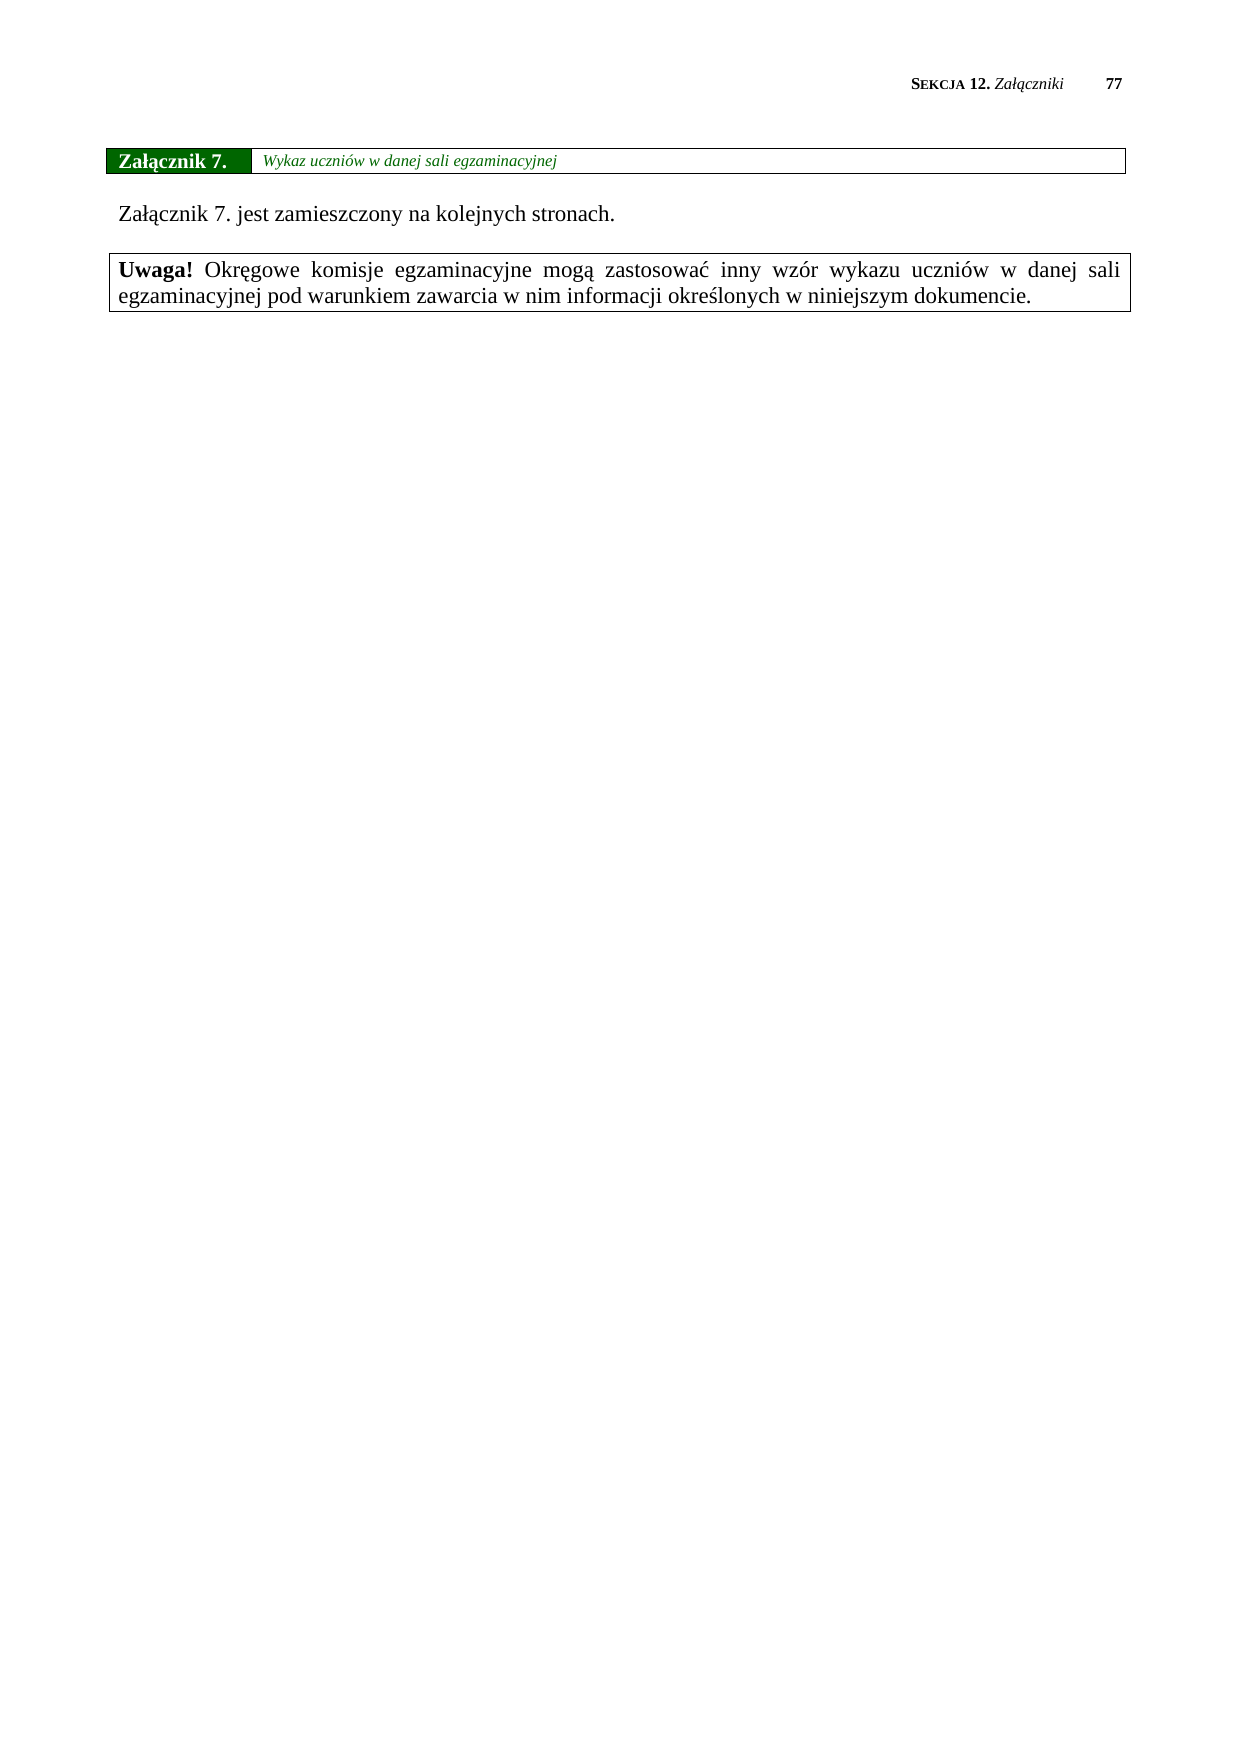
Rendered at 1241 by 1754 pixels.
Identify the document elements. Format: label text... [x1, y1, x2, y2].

table_header Wykaz uczniów w danej sali egzaminacyjnej [252, 149, 1125, 173]
text Uwaga! Okręgowe komisje egzaminacyjne mogą zastosować inny wzór wykazu uczniów w danej sali egzaminacyjnej pod warunkiem zawarcia w nim informacji określonych w niniejszym dokumencie. [110, 254, 1130, 311]
table_header Załącznik 7. [107, 149, 251, 173]
text Załącznik 7. jest zamieszczony na kolejnych stronach. [118, 200, 1122, 227]
